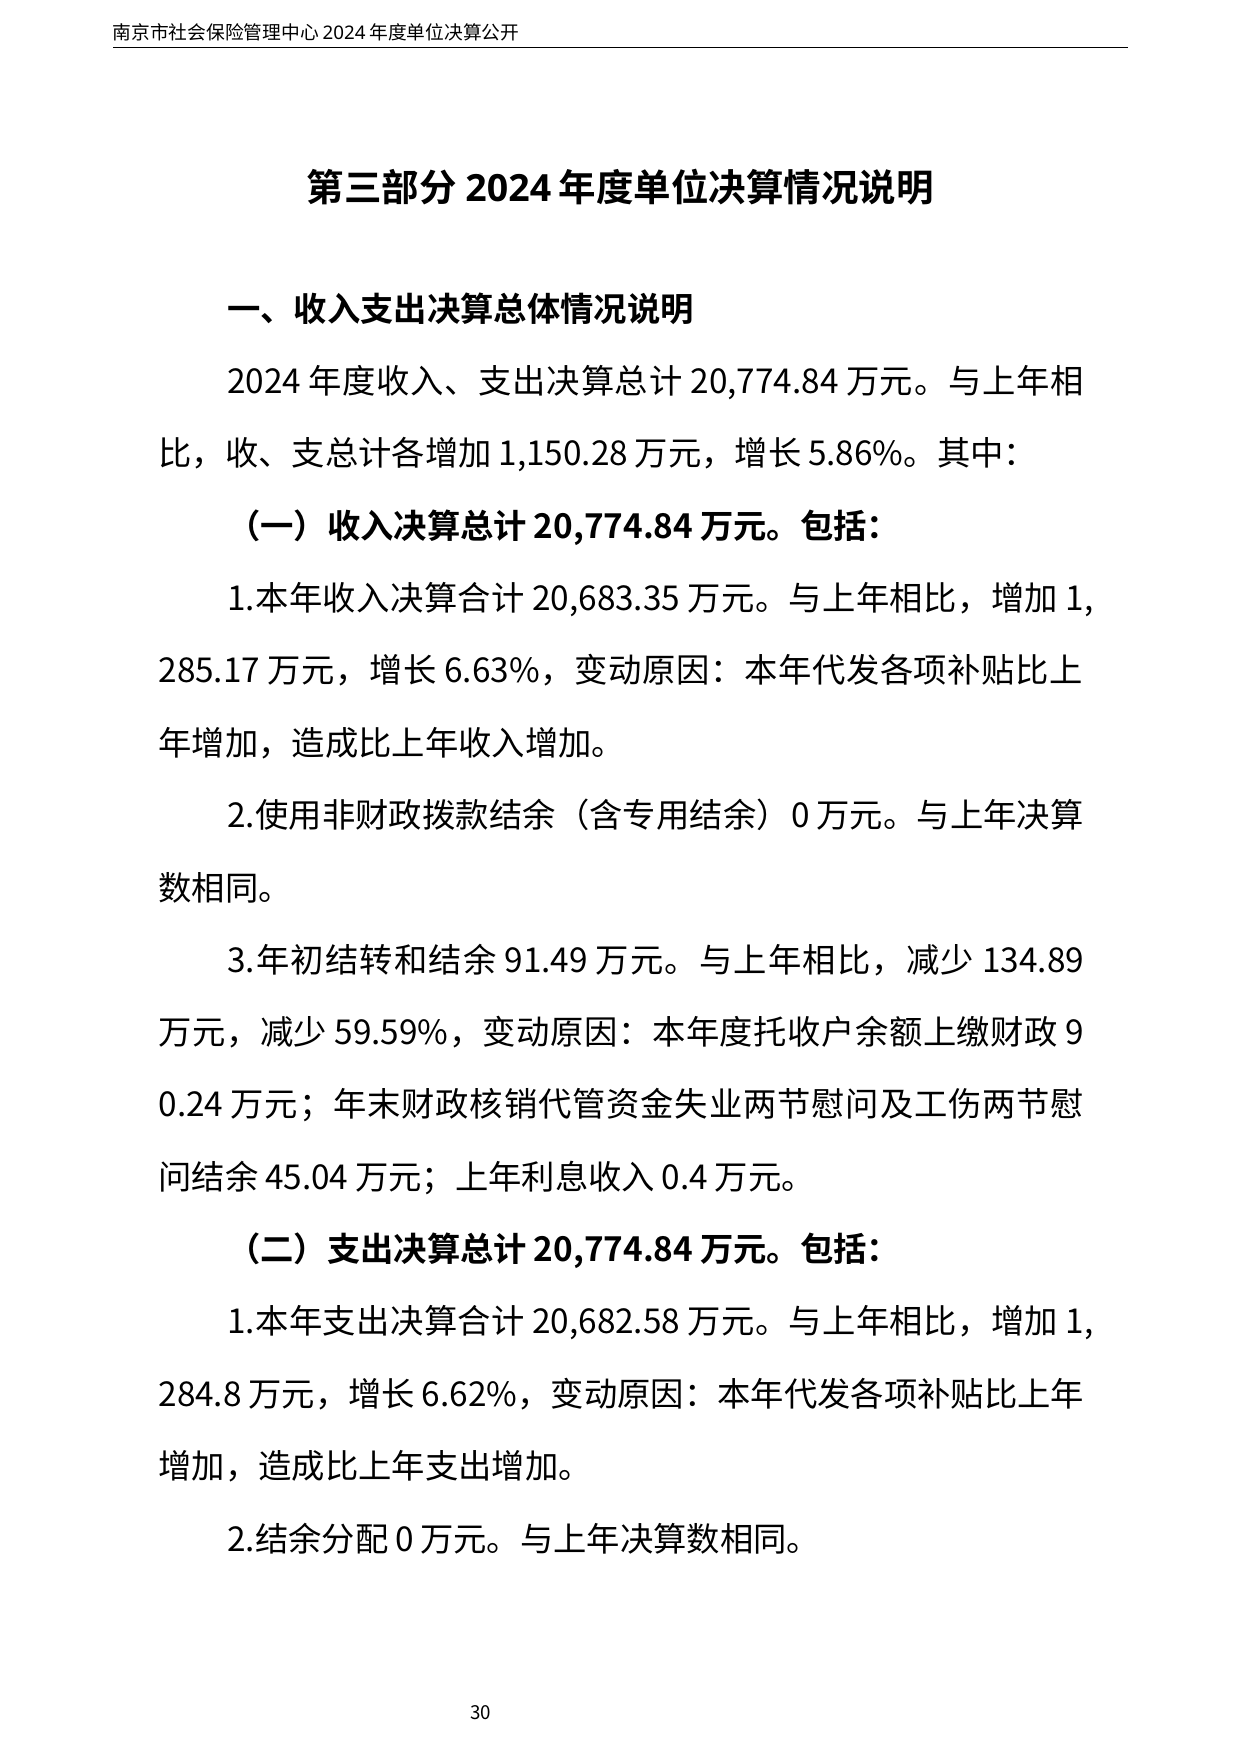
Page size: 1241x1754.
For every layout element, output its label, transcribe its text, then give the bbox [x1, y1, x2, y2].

text 一、收入支出决算总体情况说明 [158, 282, 1084, 331]
text 2.使用非财政拨款结余（含专用结余）0万元。与上年决算数相同。 [158, 789, 1084, 909]
text 3.年初结转和结余91.49万元。与上年相比，减少134.89万元，减少59.59%，变动原因：本年度托收户余额上缴财政90.24万元；年末财政核销代管资金失业两节慰问及工伤两节慰问结余45.04万元；上年利息收入0.4万元。 [158, 934, 1084, 1199]
text 1.本年收入决算合计20,683.35万元。与上年相比，增加1,285.17万元，增长6.63%，变动原因：本年代发各项补贴比上年增加，造成比上年收入增加。 [158, 572, 1084, 765]
subtitle 第三部分 2024年度单位决算情况说明 [112, 150, 1128, 214]
text 1.本年支出决算合计20,682.58万元。与上年相比，增加1,284.8万元，增长6.62%，变动原因：本年代发各项补贴比上年增加，造成比上年支出增加。 [158, 1295, 1084, 1488]
text 2024年度收入、支出决算总计20,774.84万元。与上年相比，收、支总计各增加1,150.28万元，增长5.86%。其中： [158, 355, 1084, 475]
text （一）收入决算总计20,774.84万元。包括： [158, 499, 1084, 548]
text （二）支出决算总计20,774.84万元。包括： [158, 1223, 1084, 1271]
text 2.结余分配0万元。与上年决算数相同。 [158, 1512, 1084, 1561]
